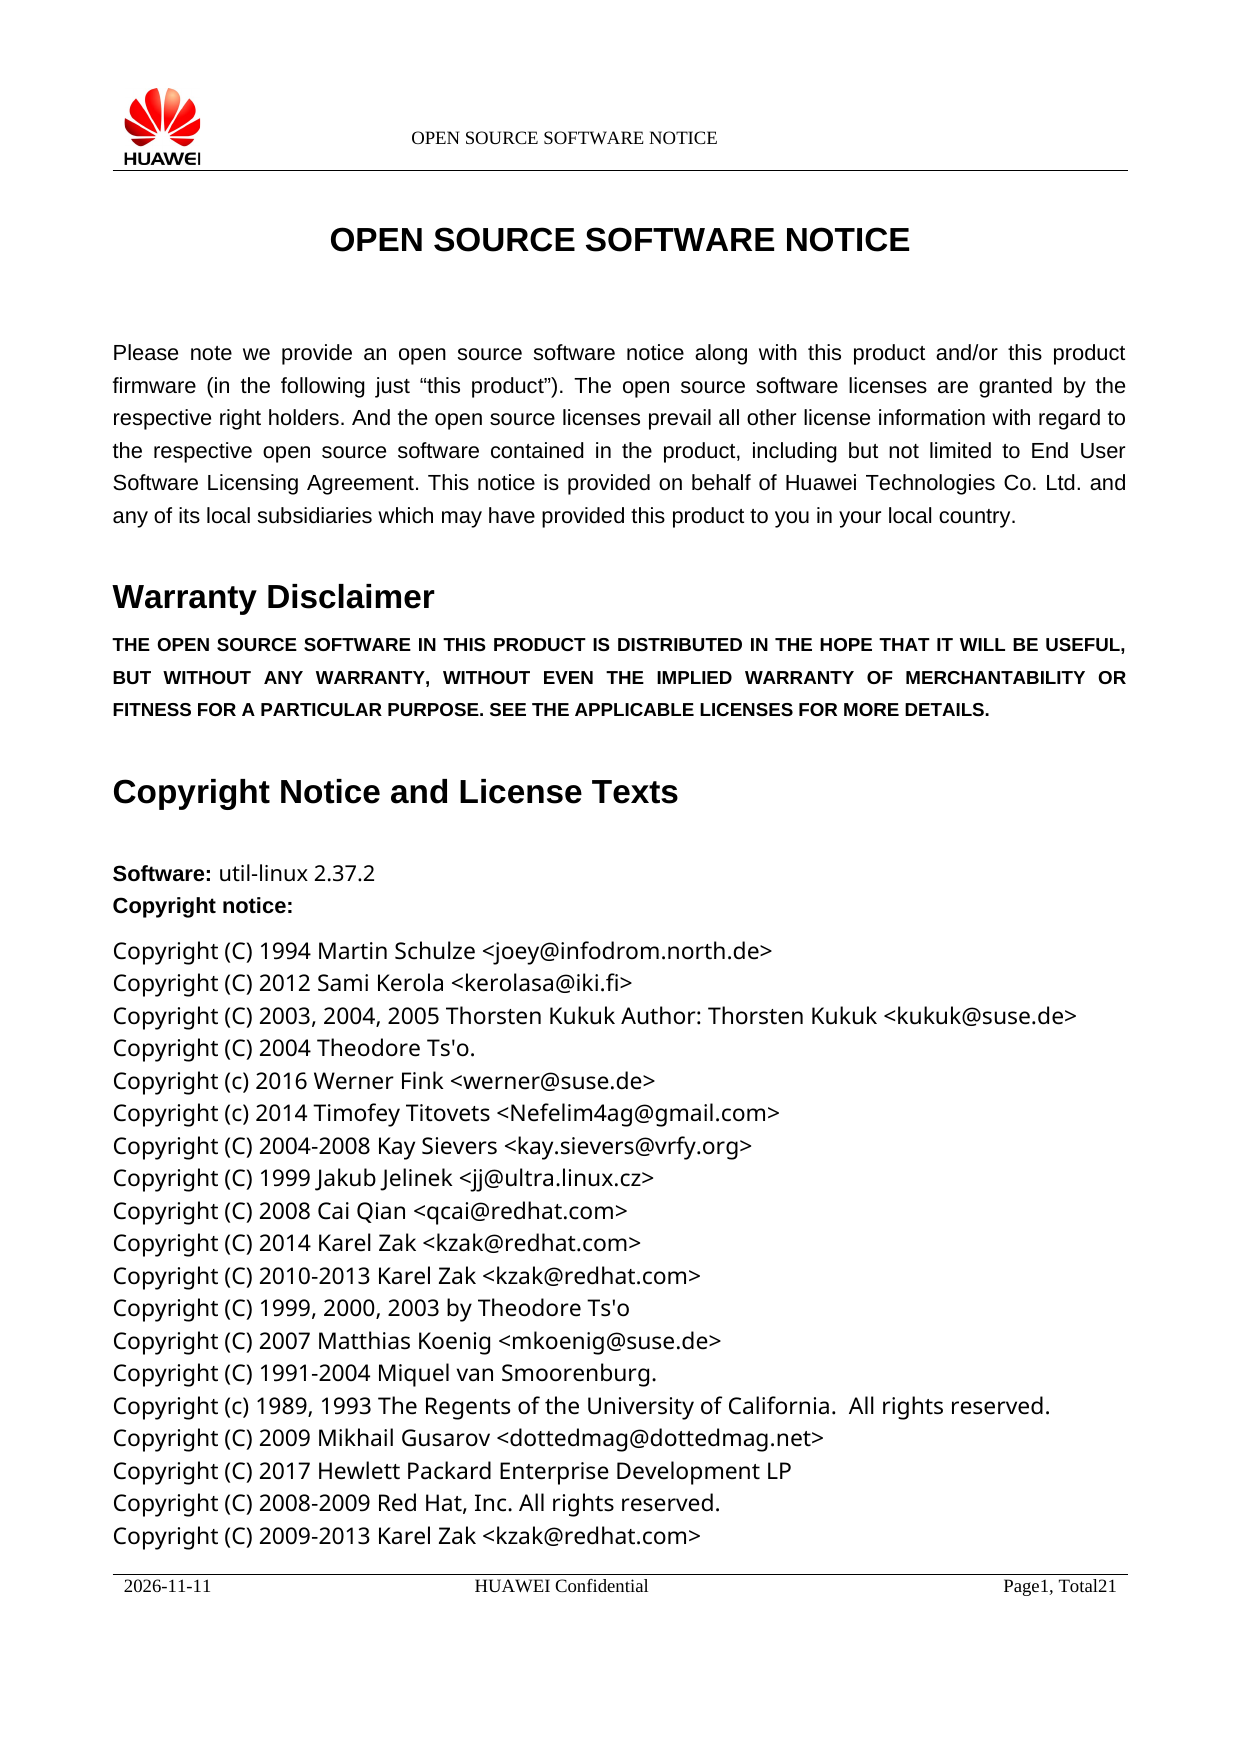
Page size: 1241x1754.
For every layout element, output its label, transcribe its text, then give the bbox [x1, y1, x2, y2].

text Copyright (C) 2004 Theodore Ts'o. [112, 1031, 1128, 1064]
title Software: util-linux 2.37.2 [112, 856, 1128, 889]
text Copyright (C) 1991-2004 Miquel van Smoorenburg. [112, 1356, 1128, 1389]
text Copyright (C) 2008-2009 Red Hat, Inc. All rights reserved. [112, 1486, 1128, 1519]
text OPEN SOURCE SOFTWARE NOTICE [112, 206, 1128, 271]
text Copyright (c) 1989, 1993 The Regents of the University of California. All rights reserved. [112, 1389, 1128, 1421]
text Copyright (C) 2014 Karel Zak <kzak@redhat.com> [112, 1226, 1128, 1259]
text The open source software in this product is distributed in the hope that it will be useful, but WITHOUT ANY WARRANTY, without even the implied warranty of MERCHANTABILITY or FITNESS FOR A PARTICULAR PURPOSE. See the applicable licenses for more details. [112, 629, 1128, 726]
text Copyright (C) 2004-2008 Kay Sievers <kay.sievers@vrfy.org> [112, 1129, 1128, 1161]
text Copyright (C) 2009-2013 Karel Zak <kzak@redhat.com> [112, 1519, 1128, 1551]
text Please note we provide an open source software notice along with this product and/or this product firmware (in the following just “this product”). The open source software licenses are granted by the respective right holders. And the open source licenses prevail all other license information with regard to the respective open source software contained in the product, including but not limited to End User Software Licensing Agreement. This notice is provided on behalf of Huawei Technologies Co. Ltd. and any of its local subsidiaries which may have provided this product to you in your local country. [112, 336, 1128, 531]
text Copyright (C) 1994 Martin Schulze <joey@infodrom.north.de> [112, 934, 1128, 966]
text Copyright (C) 2009 Mikhail Gusarov <dottedmag@dottedmag.net> [112, 1421, 1128, 1454]
text Copyright (c) 2014 Timofey Titovets <Nefelim4ag@gmail.com> [112, 1096, 1128, 1129]
text Copyright (C) 2008 Cai Qian <qcai@redhat.com> [112, 1194, 1128, 1226]
picture [124, 88, 201, 165]
text Copyright notice: [112, 889, 1128, 921]
text Copyright (C) 2010-2013 Karel Zak <kzak@redhat.com> [112, 1259, 1128, 1291]
text Copyright (C) 2017 Hewlett Packard Enterprise Development LP [112, 1454, 1128, 1486]
text Copyright (C) 2012 Sami Kerola <kerolasa@iki.fi> [112, 966, 1128, 999]
text Copyright (C) 2007 Matthias Koenig <mkoenig@suse.de> [112, 1324, 1128, 1356]
text Copyright (C) 2003, 2004, 2005 Thorsten Kukuk Author: Thorsten Kukuk <kukuk@suse.de> [112, 999, 1128, 1031]
text Copyright (C) 1999, 2000, 2003 by Theodore Ts'o [112, 1291, 1128, 1324]
text Warranty Disclaimer [112, 564, 1128, 629]
text Copyright (C) 1999 Jakub Jelinek <jj@ultra.linux.cz> [112, 1161, 1128, 1194]
text Copyright Notice and License Texts [112, 759, 1128, 824]
text Copyright (c) 2016 Werner Fink <werner@suse.de> [112, 1064, 1128, 1096]
